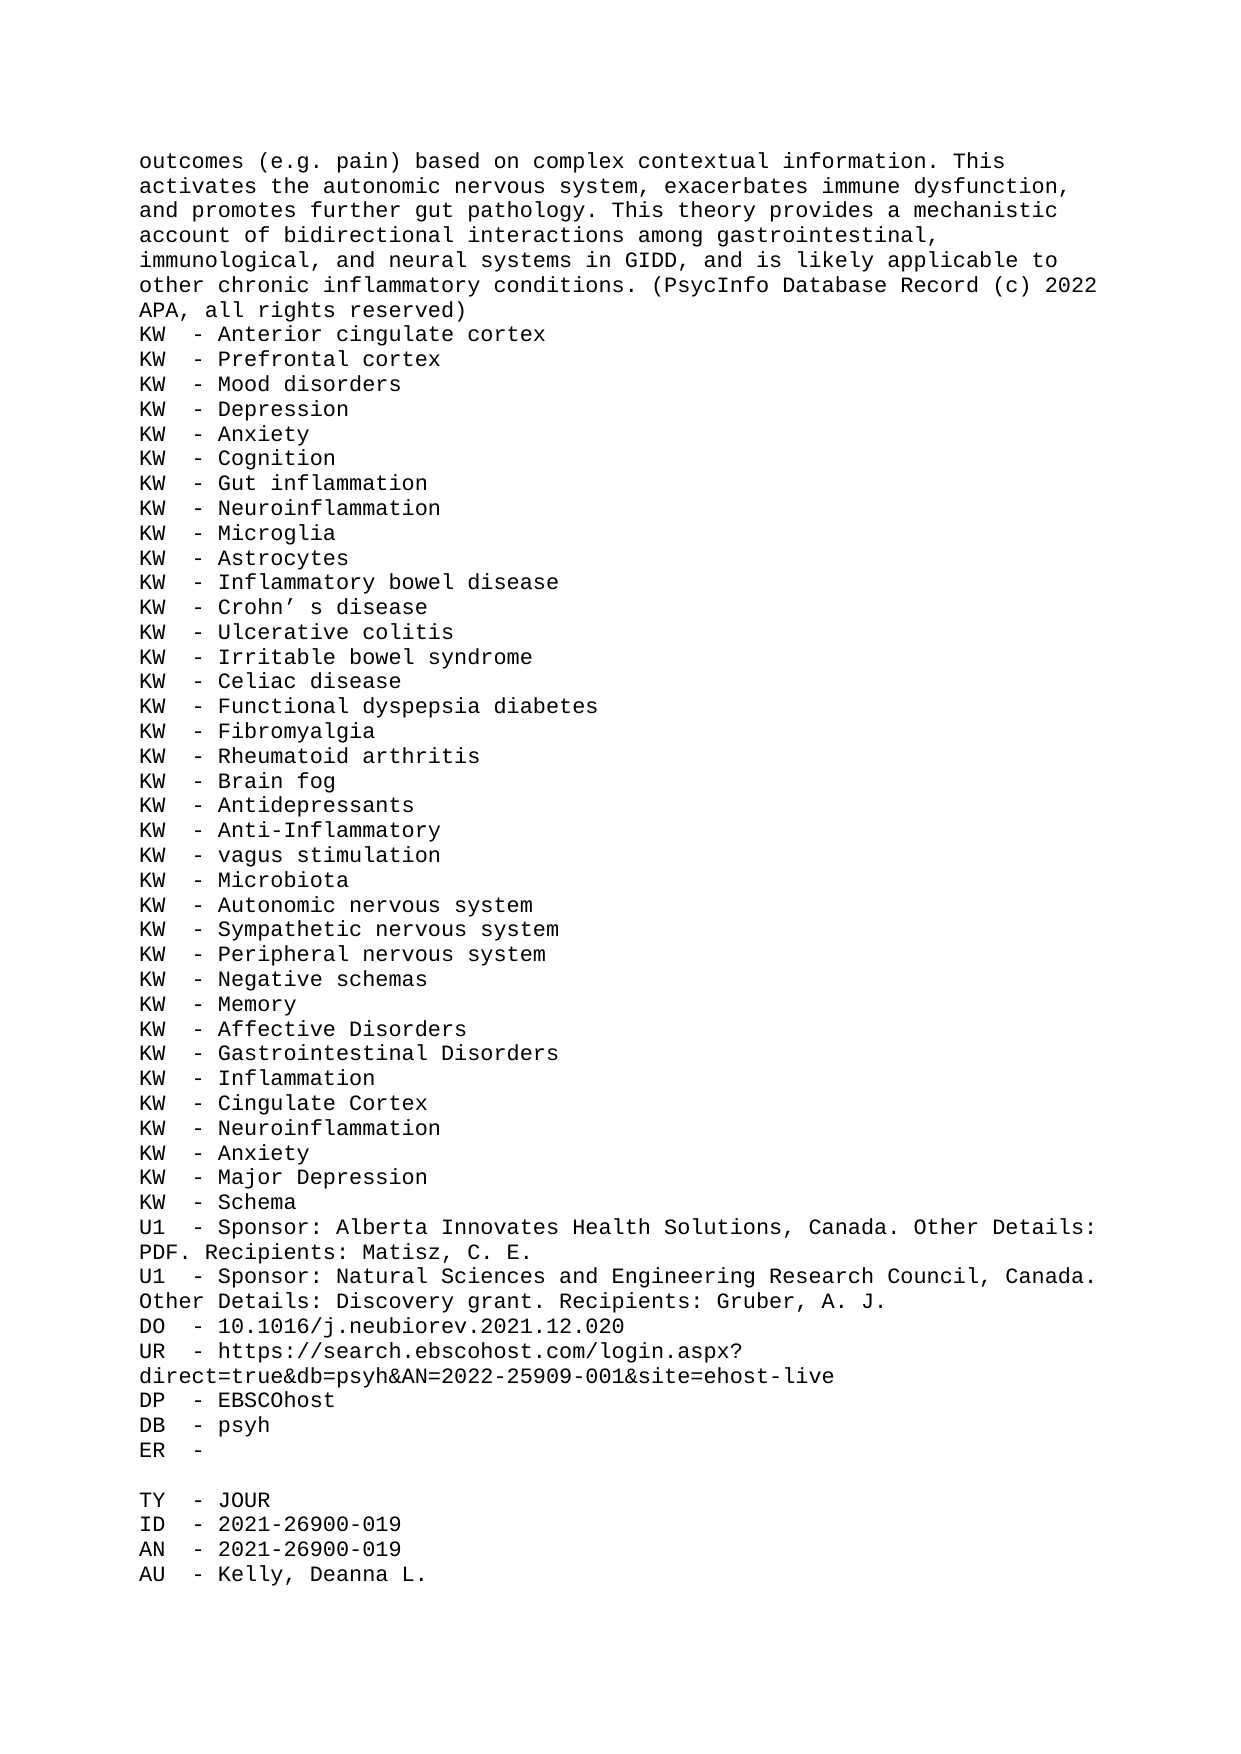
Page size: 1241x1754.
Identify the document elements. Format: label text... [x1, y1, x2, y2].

text AN - 2021-26900-019 [139, 1538, 1101, 1563]
text KW - Anti-Inflammatory [139, 819, 1101, 844]
text KW - Neuroinflammation [139, 1117, 1101, 1142]
text AU - Kelly, Deanna L. [139, 1563, 1101, 1588]
text KW - Cognition [139, 447, 1101, 472]
text KW - Schema [139, 1191, 1101, 1216]
text KW - Astrocytes [139, 547, 1101, 571]
text KW - Gut inflammation [139, 472, 1101, 497]
text KW - Ulcerative colitis [139, 621, 1101, 646]
text KW - Cingulate Cortex [139, 1092, 1101, 1117]
text KW - vagus stimulation [139, 844, 1101, 869]
text ID - 2021-26900-019 [139, 1513, 1101, 1538]
text KW - Peripheral nervous system [139, 943, 1101, 968]
text KW - Microbiota [139, 869, 1101, 894]
text KW - Anxiety [139, 423, 1101, 447]
text KW - Memory [139, 993, 1101, 1018]
text KW - Sympathetic nervous system [139, 918, 1101, 943]
text KW - Major Depression [139, 1166, 1101, 1191]
text DP - EBSCOhost [139, 1389, 1101, 1414]
text DB - psyh [139, 1414, 1101, 1439]
text KW - Celiac disease [139, 671, 1101, 695]
text KW - Anxiety [139, 1142, 1101, 1166]
text U1 - Sponsor: Alberta Innovates Health Solutions, Canada. Other Details: PDF. Recipients: Matisz, C. E. [139, 1216, 1101, 1266]
text KW - Brain fog [139, 770, 1101, 794]
text TY - JOUR [139, 1489, 1101, 1513]
text KW - Negative schemas [139, 968, 1101, 993]
text KW - Autonomic nervous system [139, 894, 1101, 918]
text KW - Functional dyspepsia diabetes [139, 695, 1101, 720]
text KW - Inflammation [139, 1067, 1101, 1092]
text KW - Antidepressants [139, 794, 1101, 819]
text KW - Crohn’ s disease [139, 596, 1101, 621]
text KW - Microglia [139, 522, 1101, 547]
text DO - 10.1016/j.neubiorev.2021.12.020 [139, 1315, 1101, 1340]
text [139, 150, 1101, 323]
text ER - [139, 1439, 1101, 1464]
text UR - https://search.ebscohost.com/login.aspx?direct=true&db=psyh&AN=2022-25909-001&site=ehost-live [139, 1340, 1101, 1389]
text KW - Inflammatory bowel disease [139, 571, 1101, 596]
text KW - Prefrontal cortex [139, 348, 1101, 373]
text KW - Neuroinflammation [139, 497, 1101, 522]
text KW - Anterior cingulate cortex [139, 323, 1101, 348]
text KW - Mood disorders [139, 373, 1101, 398]
text KW - Rheumatoid arthritis [139, 745, 1101, 770]
text KW - Fibromyalgia [139, 720, 1101, 745]
text U1 - Sponsor: Natural Sciences and Engineering Research Council, Canada. Other Details: Discovery grant. Recipients: Gruber, A. J. [139, 1266, 1101, 1315]
text KW - Depression [139, 398, 1101, 423]
text KW - Irritable bowel syndrome [139, 646, 1101, 671]
text KW - Gastrointestinal Disorders [139, 1042, 1101, 1067]
text KW - Affective Disorders [139, 1018, 1101, 1042]
